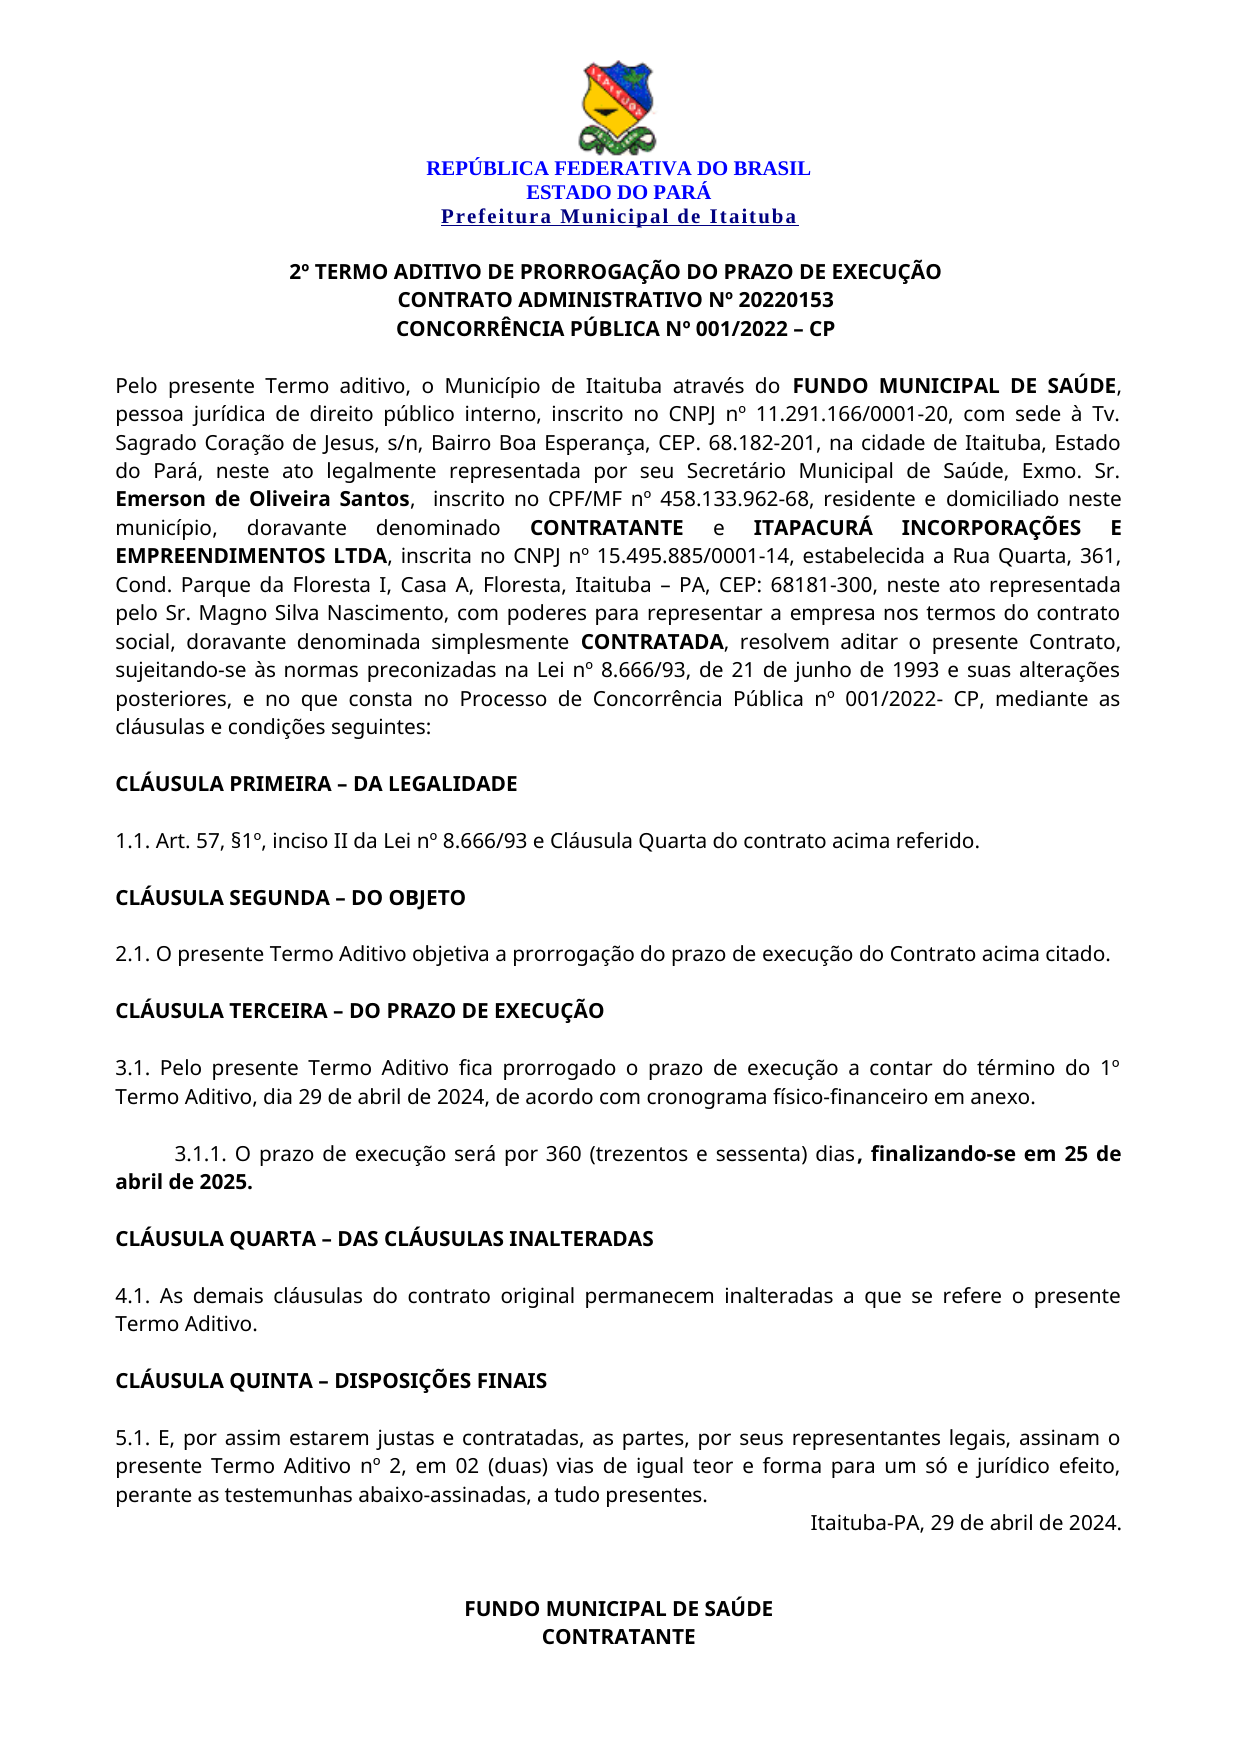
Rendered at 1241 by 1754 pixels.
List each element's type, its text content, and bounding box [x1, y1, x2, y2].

picture [571, 56, 666, 157]
text 3.1.1. O prazo de execução será por 360 (trezentos e sessenta) dias, finalizando-se em 25 de abril de 2025. [115, 1139, 1122, 1196]
table_header 2º TERMO ADITIVO DE PRORROGAÇÃO DO PRAZO DE EXECUÇÃO CONTRATO ADMINISTRATIVO Nº 20220153 CONCORRÊNCIA PÚBLICA Nº 001/2022 – CP [126, 257, 1116, 342]
text CLÁUSULA SEGUNDA – DO OBJETO [115, 883, 1122, 911]
text 4.1. As demais cláusulas do contrato original permanecem inalteradas a que se refere o presente Termo Aditivo. [115, 1281, 1122, 1338]
text FUNDO MUNICIPAL DE SAÚDE [115, 1594, 1122, 1622]
text 3.1. Pelo presente Termo Aditivo fica prorrogado o prazo de execução a contar do término do 1º Termo Aditivo, dia 29 de abril de 2024, de acordo com cronograma físico-financeiro em anexo. [115, 1053, 1122, 1110]
text 5.1. E, por assim estarem justas e contratadas, as partes, por seus representantes legais, assinam o presente Termo Aditivo nº 2, em 02 (duas) vias de igual teor e forma para um só e jurídico efeito, perante as testemunhas abaixo-assinadas, a tudo presentes. [115, 1423, 1122, 1508]
text CLÁUSULA PRIMEIRA – DA LEGALIDADE [115, 769, 1122, 797]
text Pelo presente Termo aditivo, o Município de Itaituba através do FUNDO MUNICIPAL DE SAÚDE, pessoa jurídica de direito público interno, inscrito no CNPJ nº 11.291.166/0001-20, com sede à Tv. Sagrado Coração de Jesus, s/n, Bairro Boa Esperança, CEP. 68.182-201, na cidade de Itaituba, Estado do Pará, neste ato legalmente representada por seu Secretário Municipal de Saúde, Exmo. Sr. Emerson de Oliveira Santos, inscrito no CPF/MF nº 458.133.962-68, residente e domiciliado neste município, doravante denominado CONTRATANTE e ITAPACURÁ INCORPORAÇÕES E EMPREENDIMENTOS LTDA, inscrita no CNPJ nº 15.495.885/0001-14, estabelecida a Rua Quarta, 361, Cond. Parque da Floresta I, Casa A, Floresta, Itaituba – PA, CEP: 68181-300, neste ato representada pelo Sr. Magno Silva Nascimento, com poderes para representar a empresa nos termos do contrato social, doravante denominada simplesmente CONTRATADA, resolvem aditar o presente Contrato, sujeitando-se às normas preconizadas na Lei nº 8.666/93, de 21 de junho de 1993 e suas alterações posteriores, e no que consta no Processo de Concorrência Pública nº 001/2022- CP, mediante as cláusulas e condições seguintes: [115, 371, 1122, 741]
text CLÁUSULA TERCEIRA – DO PRAZO DE EXECUÇÃO [115, 996, 1122, 1025]
text 2.1. O presente Termo Aditivo objetiva a prorrogação do prazo de execução do Contrato acima citado. [115, 939, 1122, 968]
text CONTRATANTE [115, 1622, 1122, 1651]
text CLÁUSULA QUINTA – DISPOSIÇÕES FINAIS [115, 1366, 1122, 1394]
text Itaituba-PA, 29 de abril de 2024. [115, 1508, 1122, 1537]
text CLÁUSULA QUARTA – DAS CLÁUSULAS INALTERADAS [115, 1224, 1122, 1252]
text 1.1. Art. 57, §1º, inciso II da Lei nº 8.666/93 e Cláusula Quarta do contrato acima referido. [115, 826, 1122, 854]
